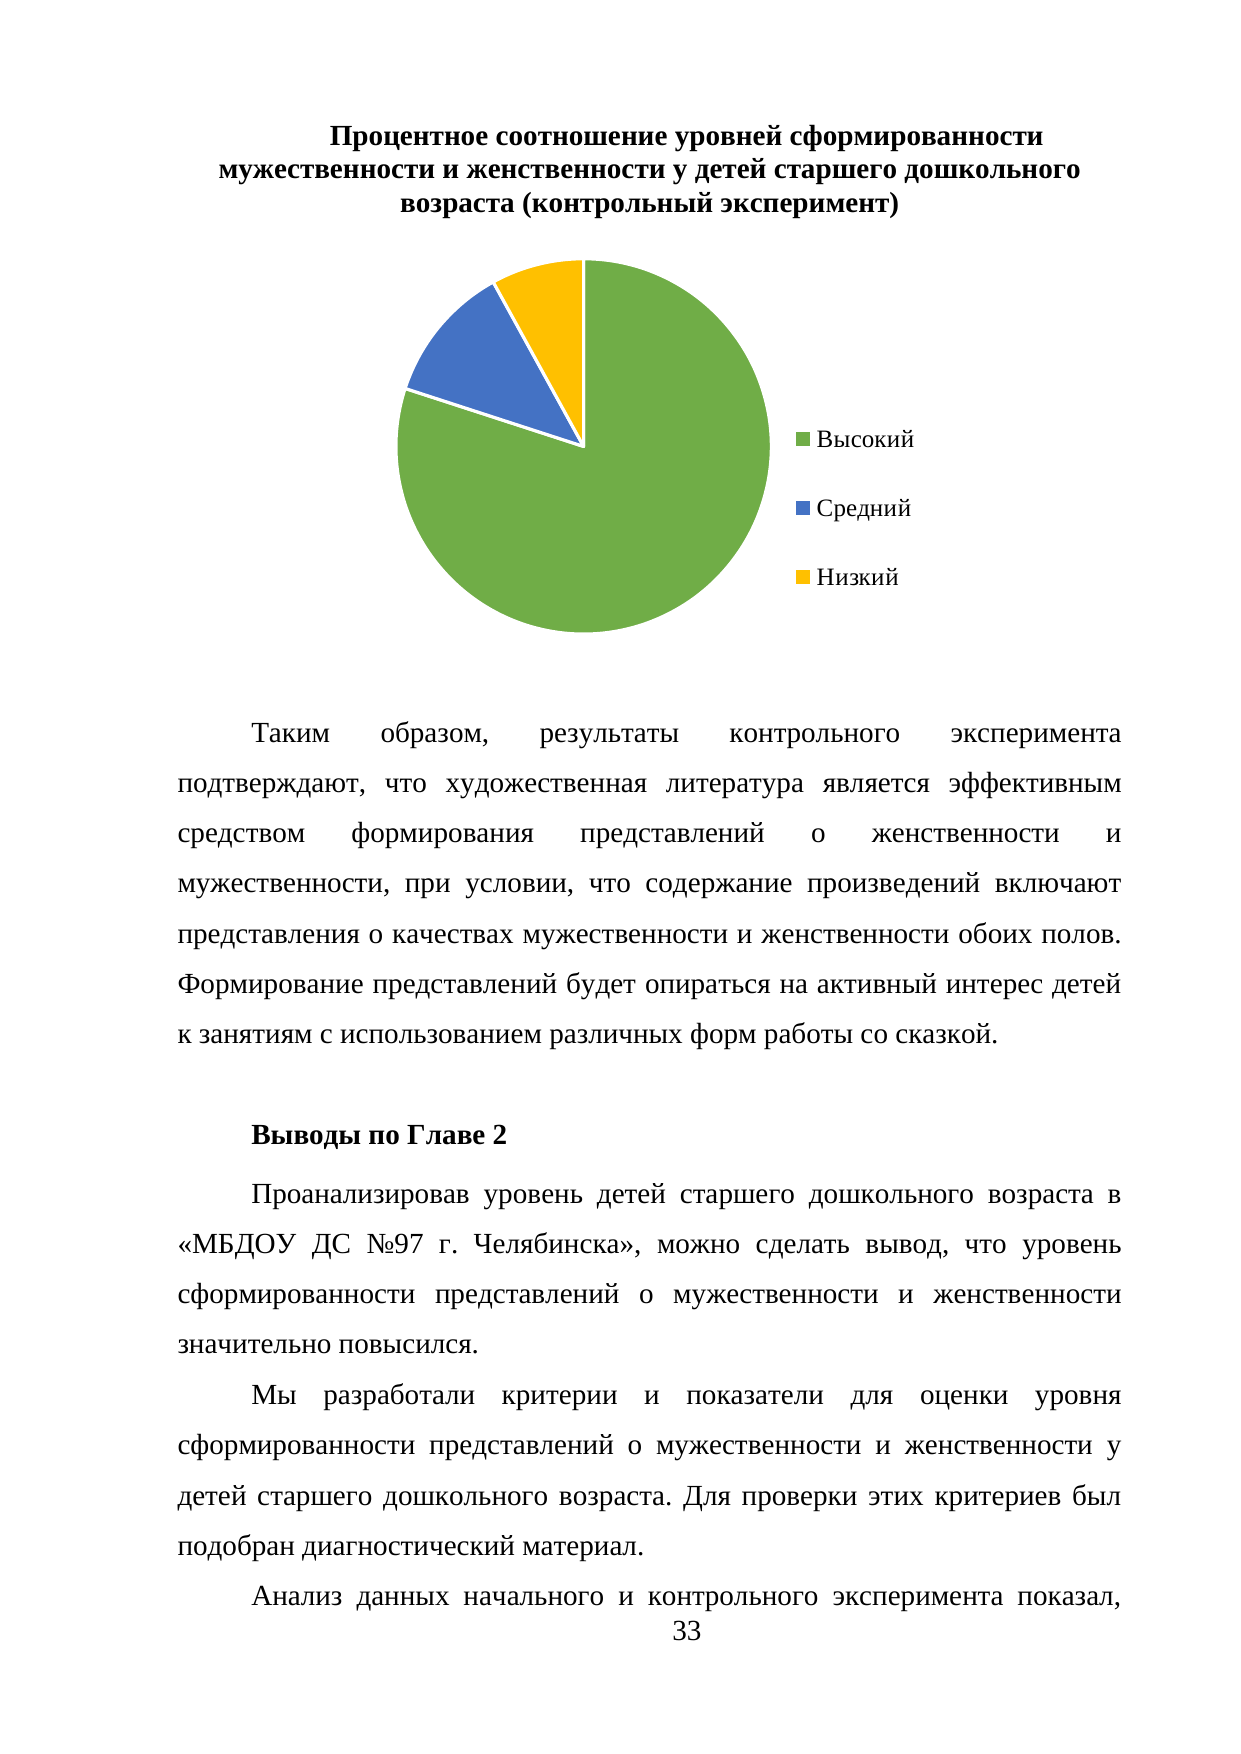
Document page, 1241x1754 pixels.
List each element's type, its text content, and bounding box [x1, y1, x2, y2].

text Процентное соотношение уровней сформированности мужественности и женственности у детей старшего дошкольного возраста (контрольный эксперимент) [177, 118, 1122, 219]
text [177, 1578, 1122, 1612]
text Проанализировав уровень детей старшего дошкольного возраста в «МБДОУ ДС №97 г. Челябинска», можно сделать вывод, что уровень сформированности представлений о мужественности и женственности значительно повысился. [177, 1176, 1122, 1360]
text Мы разработали критерии и показатели для оценки уровня сформированности представлений о мужественности и женственности у детей старшего дошкольного возраста. Для проверки этих критериев был подобран диагностический материал. [177, 1377, 1122, 1561]
subtitle Выводы по Главе 2 [177, 1117, 1122, 1151]
text Таким образом, результаты контрольного эксперимента подтверждают, что художественная литература является эффективным средством формирования представлений о женственности и мужественности, при условии, что содержание произведений включают представления о качествах мужественности и женственности обоих полов. Формирование представлений будет опираться на активный интерес детей к занятиям с использованием различных форм работы со сказкой. [177, 715, 1122, 1050]
